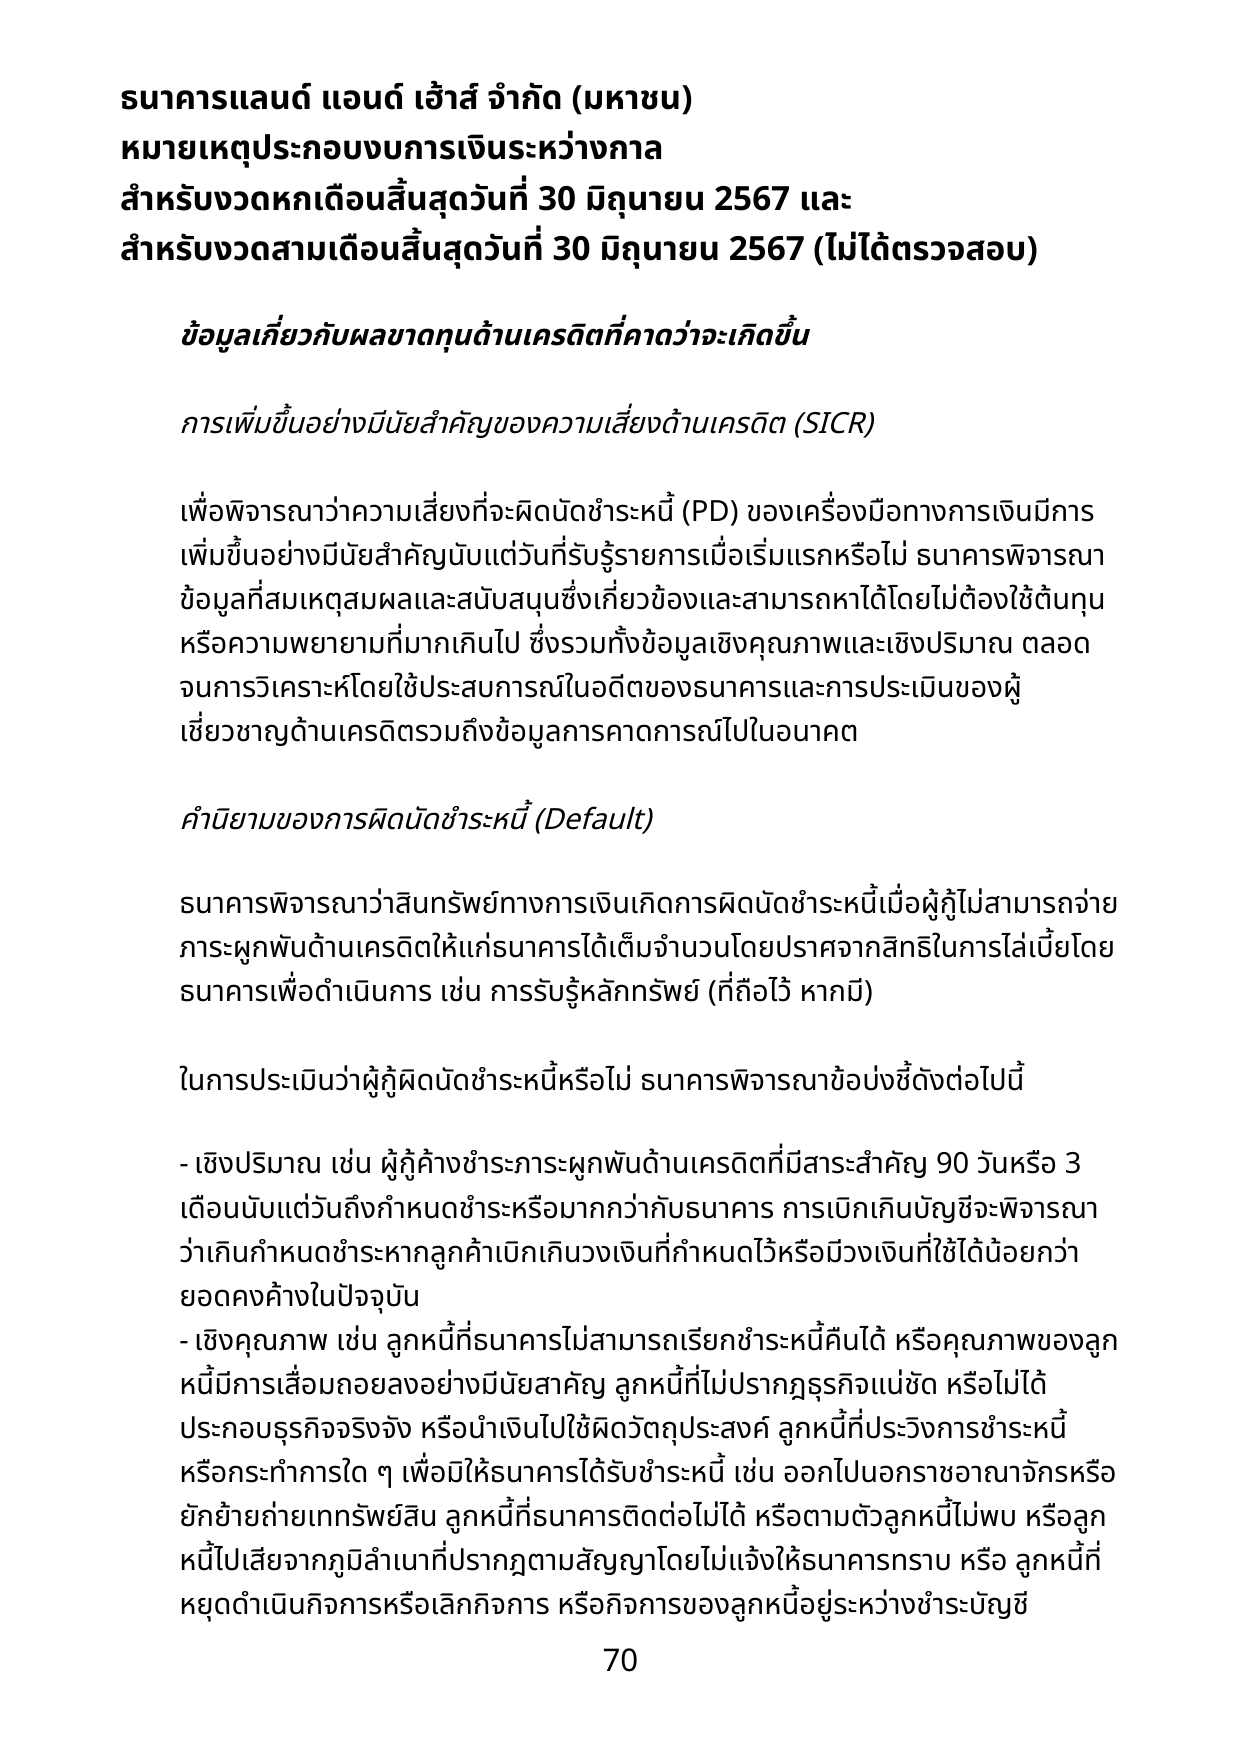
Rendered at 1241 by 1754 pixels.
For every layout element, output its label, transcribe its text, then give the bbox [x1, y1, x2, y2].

text ธนาคารพิจารณาว่าสินทรัพย์ทางการเงินเกิดการผิดนัดชำระหนี้เมื่อผู้กู้ไม่สามารถจ่ายภาระผูกพันด้านเครดิตให้แก่ธนาคารได้เต็มจำนวนโดยปราศจากสิทธิในการไล่เบี้ยโดยธนาคารเพื่อดำเนินการ เช่น การรับรู้หลักทรัพย์ (ที่ถือไว้ หากมี) [179, 883, 1120, 1015]
text ในการประเมินว่าผู้กู้ผิดนัดชำระหนี้หรือไม่ ธนาคารพิจารณาข้อบ่งชี้ดังต่อไปนี้ [179, 1059, 1120, 1103]
text การเพิ่มขึ้นอย่างมีนัยสำคัญของความเสี่ยงด้านเครดิต (SICR) [179, 402, 1120, 446]
text เพื่อพิจารณาว่าความเสี่ยงที่จะผิดนัดชำระหนี้ (PD) ของเครื่องมือทางการเงินมีการเพิ่มขึ้นอย่างมีนัยสำคัญนับแต่วันที่รับรู้รายการเมื่อเริ่มแรกหรือไม่ ธนาคารพิจารณาข้อมูลที่สมเหตุสมผลและสนับสนุนซึ่งเกี่ยวข้องและสามารถหาได้โดยไม่ต้องใช้ต้นทุนหรือความพยายามที่มากเกินไป ซึ่งรวมทั้งข้อมูลเชิงคุณภาพและเชิงปริมาณ ตลอดจนการวิเคราะห์โดยใช้ประสบการณ์ในอดีตของธนาคารและการประเมินของผู้เชี่ยวชาญด้านเครดิตรวมถึงข้อมูลการคาดการณ์ไปในอนาคต [179, 490, 1120, 755]
text - เชิงปริมาณ เช่น ผู้กู้ค้างชำระภาระผูกพันด้านเครดิตที่มีสาระสำคัญ 90 วันหรือ 3 เดือนนับแต่วันถึงกำหนดชำระหรือมากกว่ากับธนาคาร การเบิกเกินบัญชีจะพิจารณาว่าเกินกำหนดชำระหากลูกค้าเบิกเกินวงเงินที่กำหนดไว้หรือมีวงเงินที่ใช้ได้น้อยกว่ายอดคงค้างในปัจจุบัน [179, 1143, 1120, 1319]
text - เชิงคุณภาพ เช่น ลูกหนี้ที่ธนาคารไม่สามารถเรียกชำระหนี้คืนได้ หรือคุณภาพของลูกหนี้มีการเสื่อมถอยลงอย่างมีนัยสาคัญ ลูกหนี้ที่ไม่ปรากฎธุรกิจแน่ชัด หรือไม่ได้ประกอบธุรกิจจริงจัง หรือนำเงินไปใช้ผิดวัตถุประสงค์ ลูกหนี้ที่ประวิงการชำระหนี้ หรือกระทำการใด ๆ เพื่อมิให้ธนาคารได้รับชำระหนี้ เช่น ออกไปนอกราชอาณาจักรหรือยักย้ายถ่ายเททรัพย์สิน ลูกหนี้ที่ธนาคารติดต่อไม่ได้ หรือตามตัวลูกหนี้ไม่พบ หรือลูกหนี้ไปเสียจากภูมิลำเนาที่ปรากฎตามสัญญาโดยไม่แจ้งให้ธนาคารทราบ หรือ ลูกหนี้ที่หยุดดำเนินกิจการหรือเลิกกิจการ หรือกิจการของลูกหนี้อยู่ระหว่างชำระบัญชี [179, 1319, 1120, 1628]
text ข้อมูลเกี่ยวกับผลขาดทุนด้านเครดิตที่คาดว่าจะเกิดขึ้น [178, 314, 1120, 358]
text คำนิยามของการผิดนัดชำระหนี้ (Default) [179, 799, 1120, 843]
